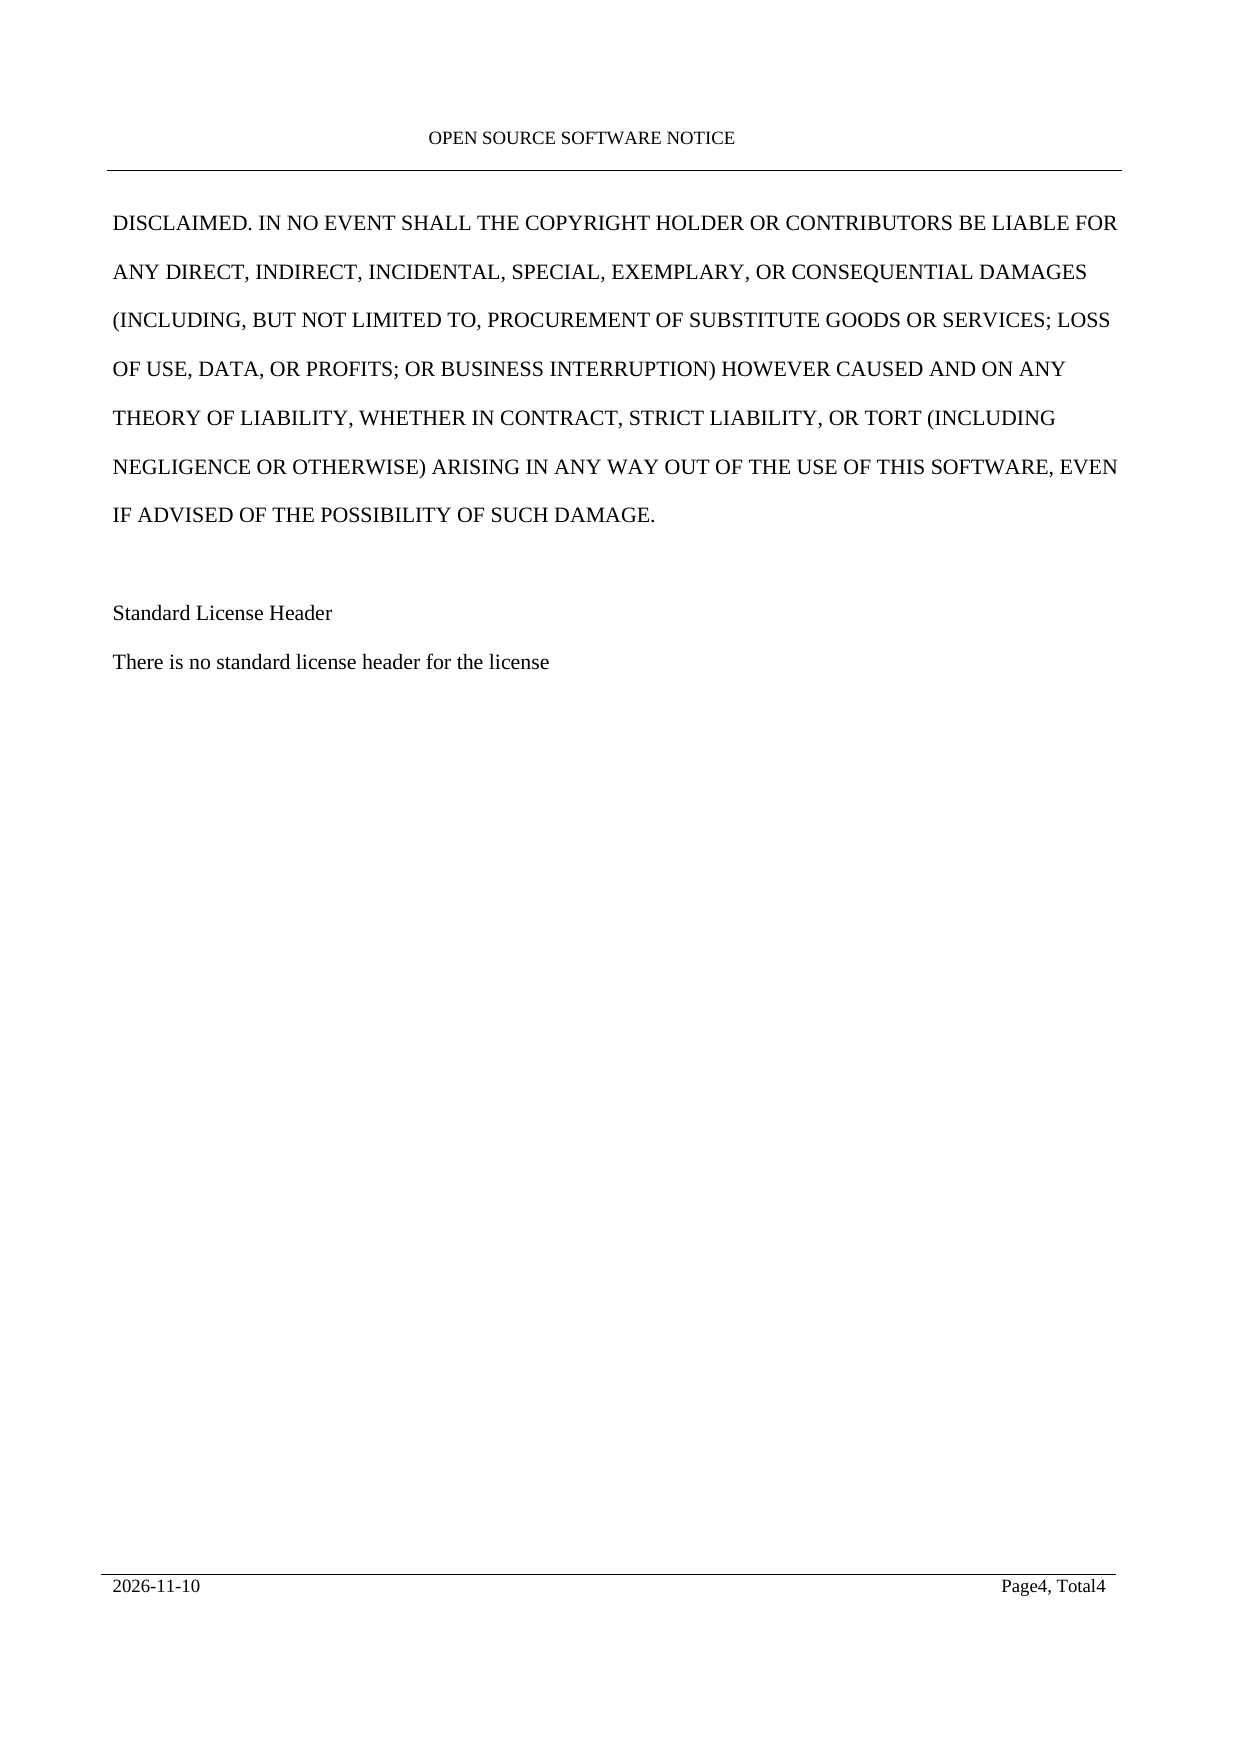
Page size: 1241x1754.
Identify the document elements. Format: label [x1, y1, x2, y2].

text [112, 206, 1128, 678]
